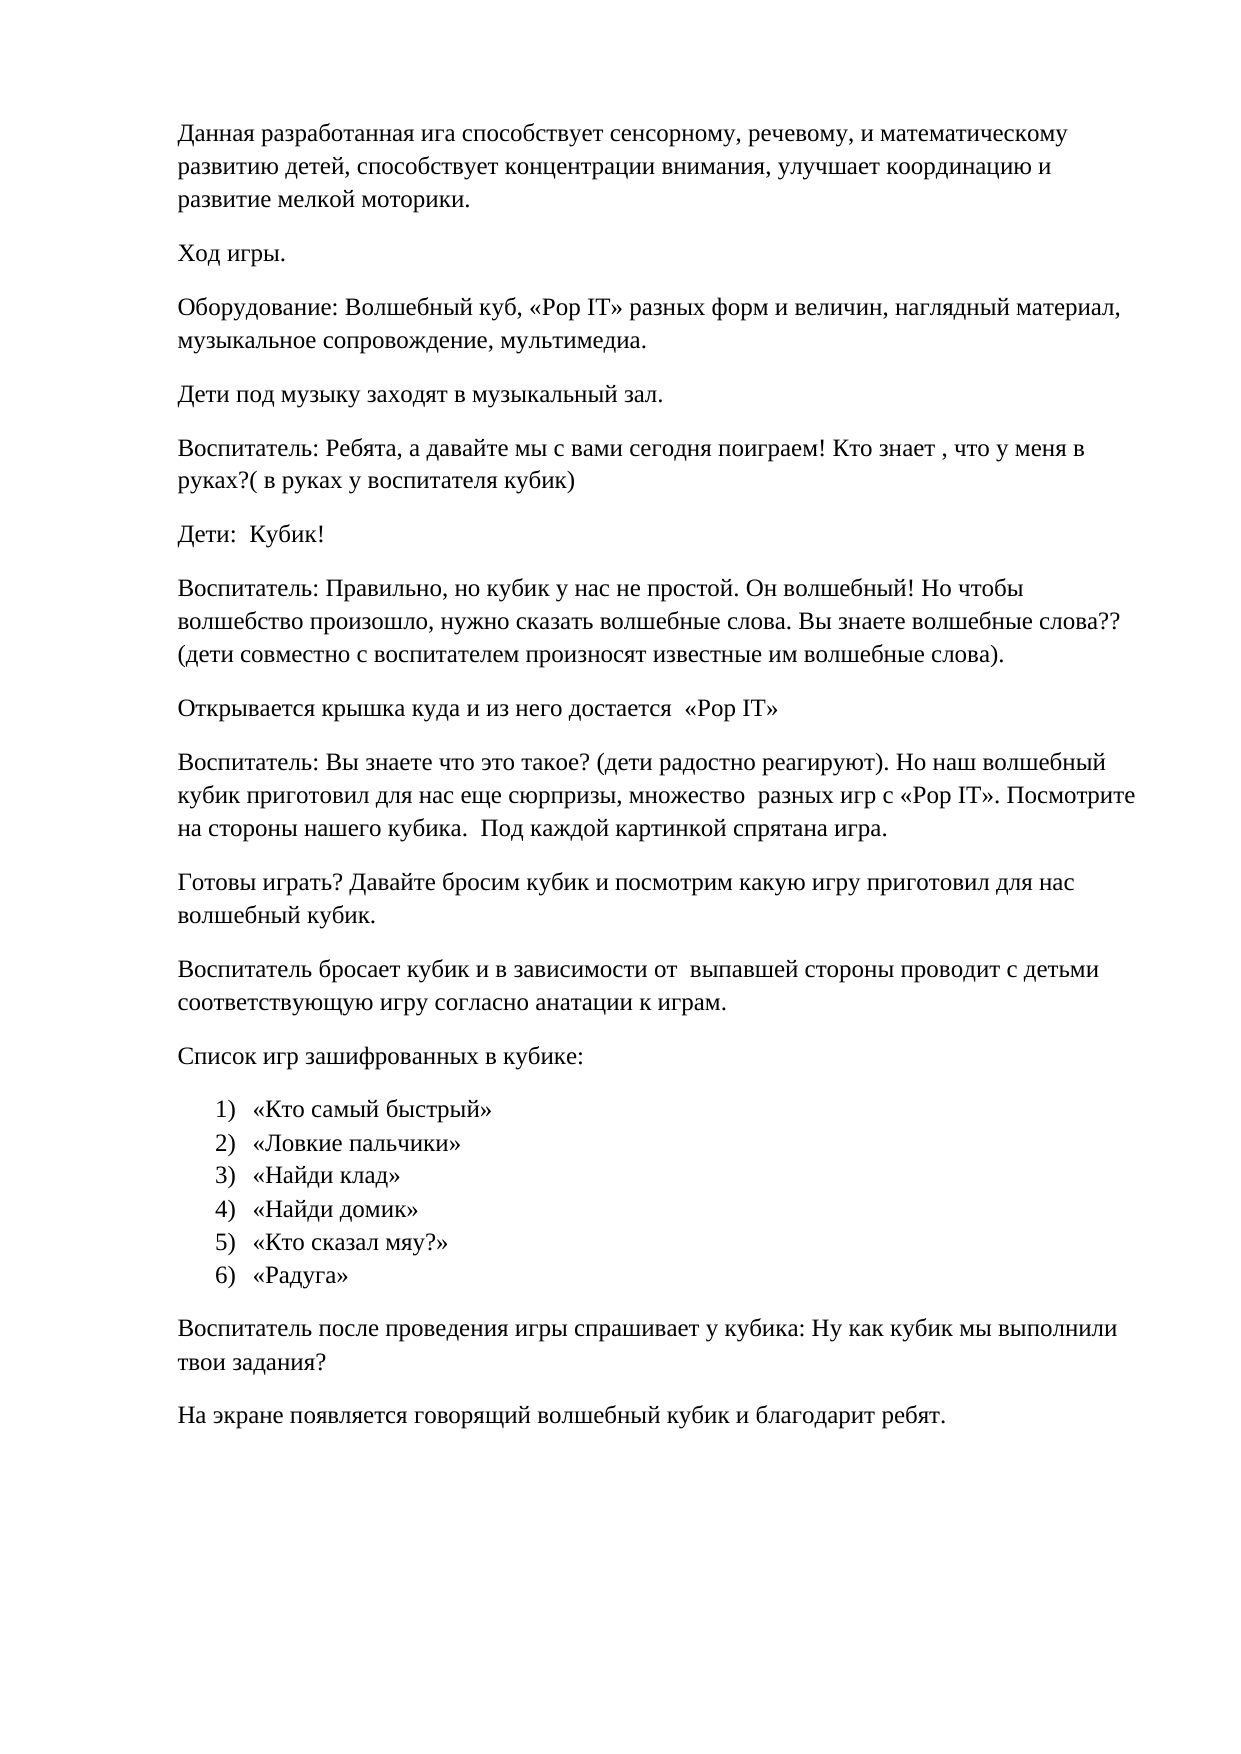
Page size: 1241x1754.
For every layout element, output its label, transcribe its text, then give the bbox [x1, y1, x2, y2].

list «Найди клад» [215, 1161, 1152, 1189]
text Воспитатель: Правильно, но кубик у нас не простой. Он волшебный! Но чтобы волшебство произошло, нужно сказать волшебные слова. Вы знаете волшебные слова?? (дети совместно с воспитателем произносят известные им волшебные слова). [177, 573, 1152, 668]
text Воспитатель бросает кубик и в зависимости от выпавшей стороны проводит с детьми соответствующую игру согласно анатации к играм. [177, 954, 1152, 1016]
text Данная разработанная ига способствует сенсорному, речевому, и математическому развитию детей, способствует концентрации внимания, улучшает координацию и развитие мелкой моторики. [177, 118, 1152, 213]
list «Ловкие пальчики» [215, 1128, 1152, 1156]
text Готовы играть? Давайте бросим кубик и посмотрим какую игру приготовил для нас волшебный кубик. [177, 867, 1152, 929]
text Воспитатель: Вы знаете что это такое? (дети радостно реагируют). Но наш волшебный кубик приготовил для нас еще сюрпризы, множество разных игр с «Pop IT». Посмотрите на стороны нашего кубика. Под каждой картинкой спрятана игра. [177, 747, 1152, 842]
text На экране появляется говорящий волшебный кубик и благодарит ребят. [177, 1400, 1152, 1429]
text Список игр зашифрованных в кубике: [177, 1041, 1152, 1069]
list «Кто самый быстрый» [215, 1094, 1152, 1123]
text Дети: Кубик! [177, 519, 1152, 548]
text Воспитатель после проведения игры спрашивает у кубика: Ну как кубик мы выполнили твои задания? [177, 1313, 1152, 1375]
text Воспитатель: Ребята, а давайте мы с вами сегодня поиграем! Кто знает , что у меня в руках?( в руках у воспитателя кубик) [177, 433, 1152, 494]
list «Кто сказал мяу?» [215, 1227, 1152, 1255]
text Ход игры. [177, 238, 1152, 267]
list «Радуга» [215, 1260, 1152, 1288]
list «Найди домик» [215, 1194, 1152, 1222]
text Оборудование: Волшебный куб, «Pop IT» разных форм и величин, наглядный материал, музыкальное сопровождение, мультимедиа. [177, 292, 1152, 354]
text Открывается крышка куда и из него достается «Pop IT» [177, 693, 1152, 722]
text Дети под музыку заходят в музыкальный зал. [177, 379, 1152, 407]
